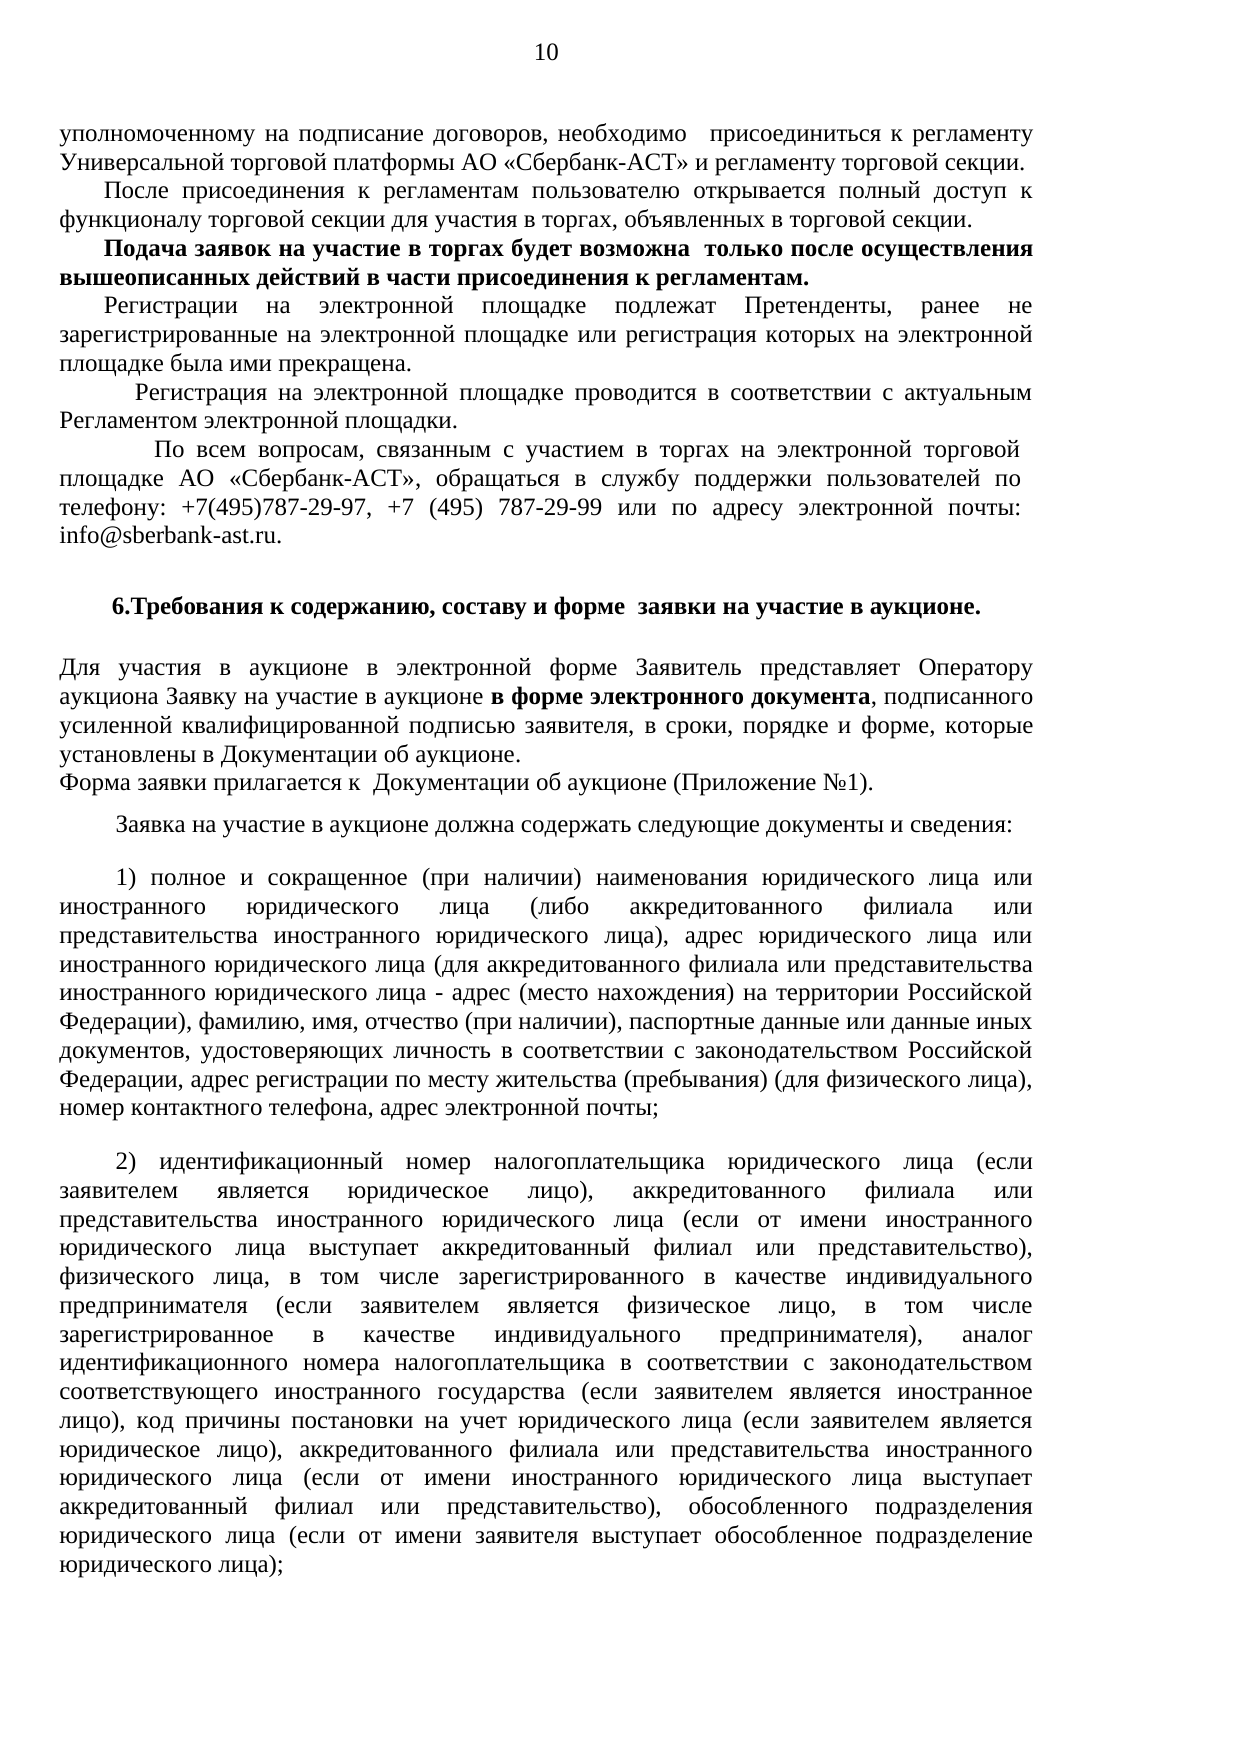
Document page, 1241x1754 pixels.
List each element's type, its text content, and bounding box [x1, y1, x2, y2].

text Регистрация на электронной площадке проводится в соответствии с актуальным Регламентом электронной площадки. [59, 377, 1033, 434]
text Для участия в аукционе в электронной форме Заявитель представляет Оператору аукциона Заявку на участие в аукционе в форме электронного документа, подписанного усиленной квалифицированной подписью заявителя, в сроки, порядке и форме, которые установлены в Документации об аукционе. [59, 652, 1033, 767]
text Заявка на участие в аукционе должна содержать следующие документы и сведения: [59, 809, 1033, 837]
text По всем вопросам, связанным с участием в торгах на электронной торговой площадке АО «Сбербанк-АСТ», обращаться в службу поддержки пользователей по телефону: +7(495)787-29-97, +7 (495) 787-29-99 или по адресу электронной почты: info@sberbank-ast.ru. [59, 434, 1022, 549]
text Форма заявки прилагается к Документации об аукционе (Приложение №1). [59, 767, 1033, 796]
text 1) полное и сокращенное (при наличии) наименования юридического лица или иностранного юридического лица (либо аккредитованного филиала или представительства иностранного юридического лица), адрес юридического лица или иностранного юридического лица (для аккредитованного филиала или представительства иностранного юридического лица - адрес (место нахождения) на территории Российской Федерации), фамилию, имя, отчество (при наличии), паспортные данные или данные иных документов, удостоверяющих личность в соответствии с законодательством Российской Федерации, адрес регистрации по месту жительства (пребывания) (для физического лица), номер контактного телефона, адрес электронной почты; [59, 862, 1033, 1121]
subtitle 6.Требования к содержанию, составу и форме заявки на участие в аукционе. [59, 591, 1033, 619]
text 2) идентификационный номер налогоплательщика юридического лица (если заявителем является юридическое лицо), аккредитованного филиала или представительства иностранного юридического лица (если от имени иностранного юридического лица выступает аккредитованный филиал или представительство), физического лица, в том числе зарегистрированного в качестве индивидуального предпринимателя (если заявителем является физическое лицо, в том числе зарегистрированное в качестве индивидуального предпринимателя), аналог идентификационного номера налогоплательщика в соответствии с законодательством соответствующего иностранного государства (если заявителем является иностранное лицо), код причины постановки на учет юридического лица (если заявителем является юридическое лицо), аккредитованного филиала или представительства иностранного юридического лица (если от имени иностранного юридического лица выступает аккредитованный филиал или представительство), обособленного подразделения юридического лица (если от имени заявителя выступает обособленное подразделение юридического лица); [59, 1146, 1033, 1577]
text Регистрации на электронной площадке подлежат Претенденты, ранее не зарегистрированные на электронной площадке или регистрация которых на электронной площадке была ими прекращена. [59, 291, 1033, 377]
text После присоединения к регламентам пользователю открывается полный доступ к функционалу торговой секции для участия в торгах, объявленных в торговой секции. [59, 176, 1033, 233]
text Подача заявок на участие в торгах будет возможна только после осуществления вышеописанных действий в части присоединения к регламентам. [59, 233, 1033, 291]
